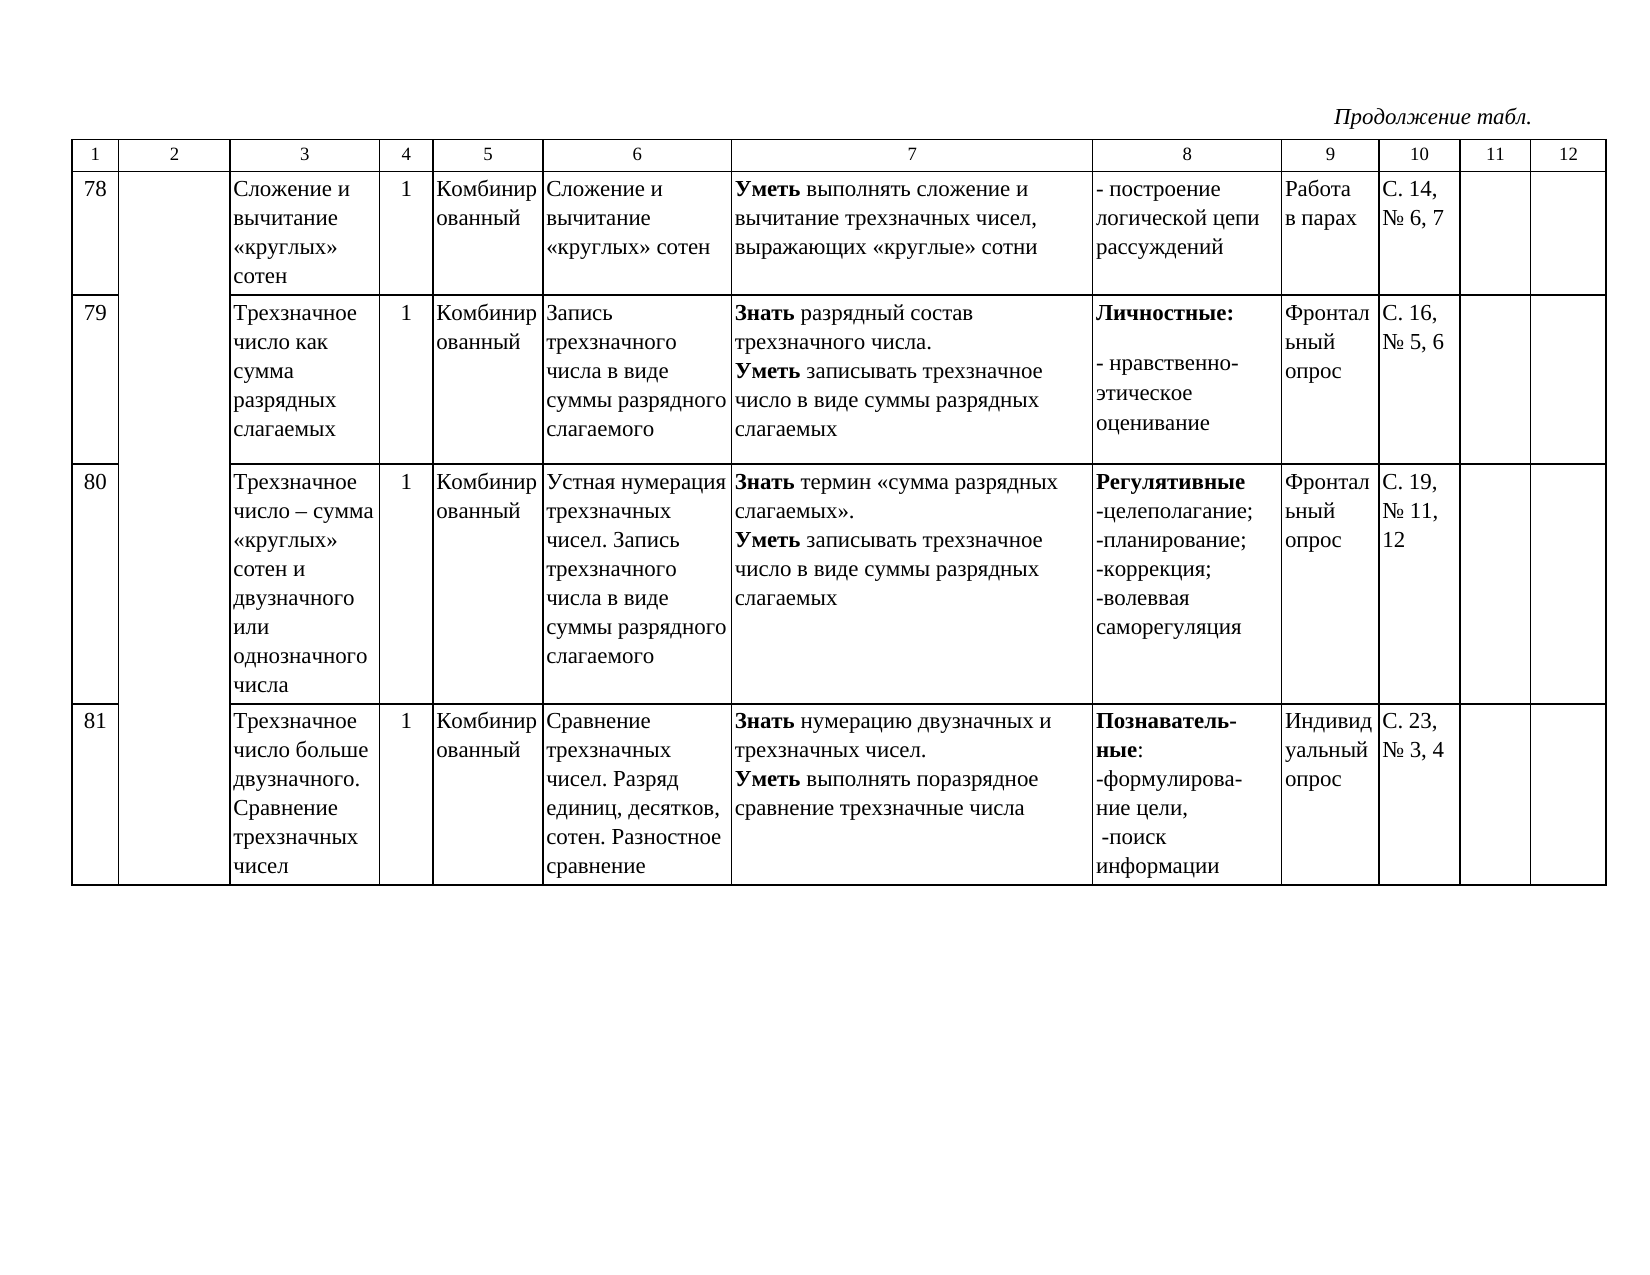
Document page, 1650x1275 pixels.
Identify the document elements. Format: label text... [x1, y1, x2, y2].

table_header 7 [732, 140, 1092, 171]
table_cell 79 [73, 296, 118, 463]
table_header 3 [231, 140, 379, 171]
table_header 9 [1282, 140, 1378, 171]
table_cell [1531, 172, 1605, 294]
table_cell Сложение и вычитание «круглых» сотен [544, 172, 731, 294]
table_cell Комбинированный [434, 296, 542, 463]
table_cell [119, 172, 229, 884]
table_cell Комбинированный [434, 465, 542, 703]
table_cell Уметь выполнять сложение и вычитание трехзначных чисел, выражающих «круглые» сотни [732, 172, 1092, 294]
table_cell 1 [380, 465, 432, 703]
table_cell Знать термин «сумма разрядных слагаемых». Уметь записывать трехзначное число в виде суммы разрядных слагаемых [732, 465, 1092, 703]
text Продолжение табл. [29, 103, 1532, 130]
table_cell 1 [380, 705, 432, 884]
table_cell Индивидуальный опрос [1282, 705, 1378, 884]
table_header 6 [544, 140, 731, 171]
table_header 4 [380, 140, 432, 171]
table_cell - построение логической цепи рассуждений [1093, 172, 1281, 294]
table_cell Работа в парах [1282, 172, 1378, 294]
table_cell Знать разрядный состав трехзначного числа. Уметь записывать трехзначное число в виде суммы разрядных слагаемых [732, 296, 1092, 463]
table_header 5 [434, 140, 542, 171]
table_cell [1461, 465, 1530, 703]
table_header 12 [1531, 140, 1605, 171]
table_cell 1 [380, 172, 432, 294]
table_cell Трехзначное число больше двузначного. Сравнение трехзначных чисел [231, 705, 379, 884]
table_header 10 [1380, 140, 1459, 171]
table_cell Личностные: - нравственно-этическое оценивание [1093, 296, 1281, 463]
table_cell [1531, 705, 1605, 884]
table_cell Регулятивные -целеполагание; -планирование; -коррекция; -волеввая саморегуляция [1093, 465, 1281, 703]
table_cell Сравнение трехзначных чисел. Разряд единиц, десятков, сотен. Разностное сравнение [544, 705, 731, 884]
table_cell [1531, 296, 1605, 463]
table_cell Знать нумерацию двузначных и трехзначных чисел. Уметь выполнять поразрядное сравнение трехзначные числа [732, 705, 1092, 884]
table_cell Сложение и вычитание «круглых» сотен [231, 172, 379, 294]
table_cell [1461, 172, 1530, 294]
table_cell С. 19, № 11, 12 [1380, 465, 1459, 703]
table_cell 80 [73, 465, 118, 703]
table_cell Фронтальный опрос [1282, 296, 1378, 463]
table_cell [1531, 465, 1605, 703]
table_header 8 [1093, 140, 1281, 171]
table_header 1 [73, 140, 118, 171]
table_cell С. 16, № 5, 6 [1380, 296, 1459, 463]
table_cell [1461, 705, 1530, 884]
table_cell 1 [380, 296, 432, 463]
table_cell Запись трехзначного числа в виде суммы разрядного слагаемого [544, 296, 731, 463]
table_cell Комбинированный [434, 705, 542, 884]
table_cell Комбинированный [434, 172, 542, 294]
table_cell [1461, 296, 1530, 463]
table_cell 78 [73, 172, 118, 294]
table_cell С. 14, № 6, 7 [1380, 172, 1459, 294]
table_cell Трехзначное число – сумма «круглых» сотен и двузначного или однозначного числа [231, 465, 379, 703]
table_cell 81 [73, 705, 118, 884]
table_header 11 [1461, 140, 1530, 171]
table_cell Фронтальный опрос [1282, 465, 1378, 703]
table_cell Познаватель- ные: -формулирова- ние цели, -поиск информации [1093, 705, 1281, 884]
table_cell С. 23, № 3, 4 [1380, 705, 1459, 884]
table_cell Устная нумерация трехзначных чисел. Запись трехзначного числа в виде суммы разрядного слагаемого [544, 465, 731, 703]
table_cell Трехзначное число как сумма разрядных слагаемых [231, 296, 379, 463]
table_header 2 [119, 140, 229, 171]
